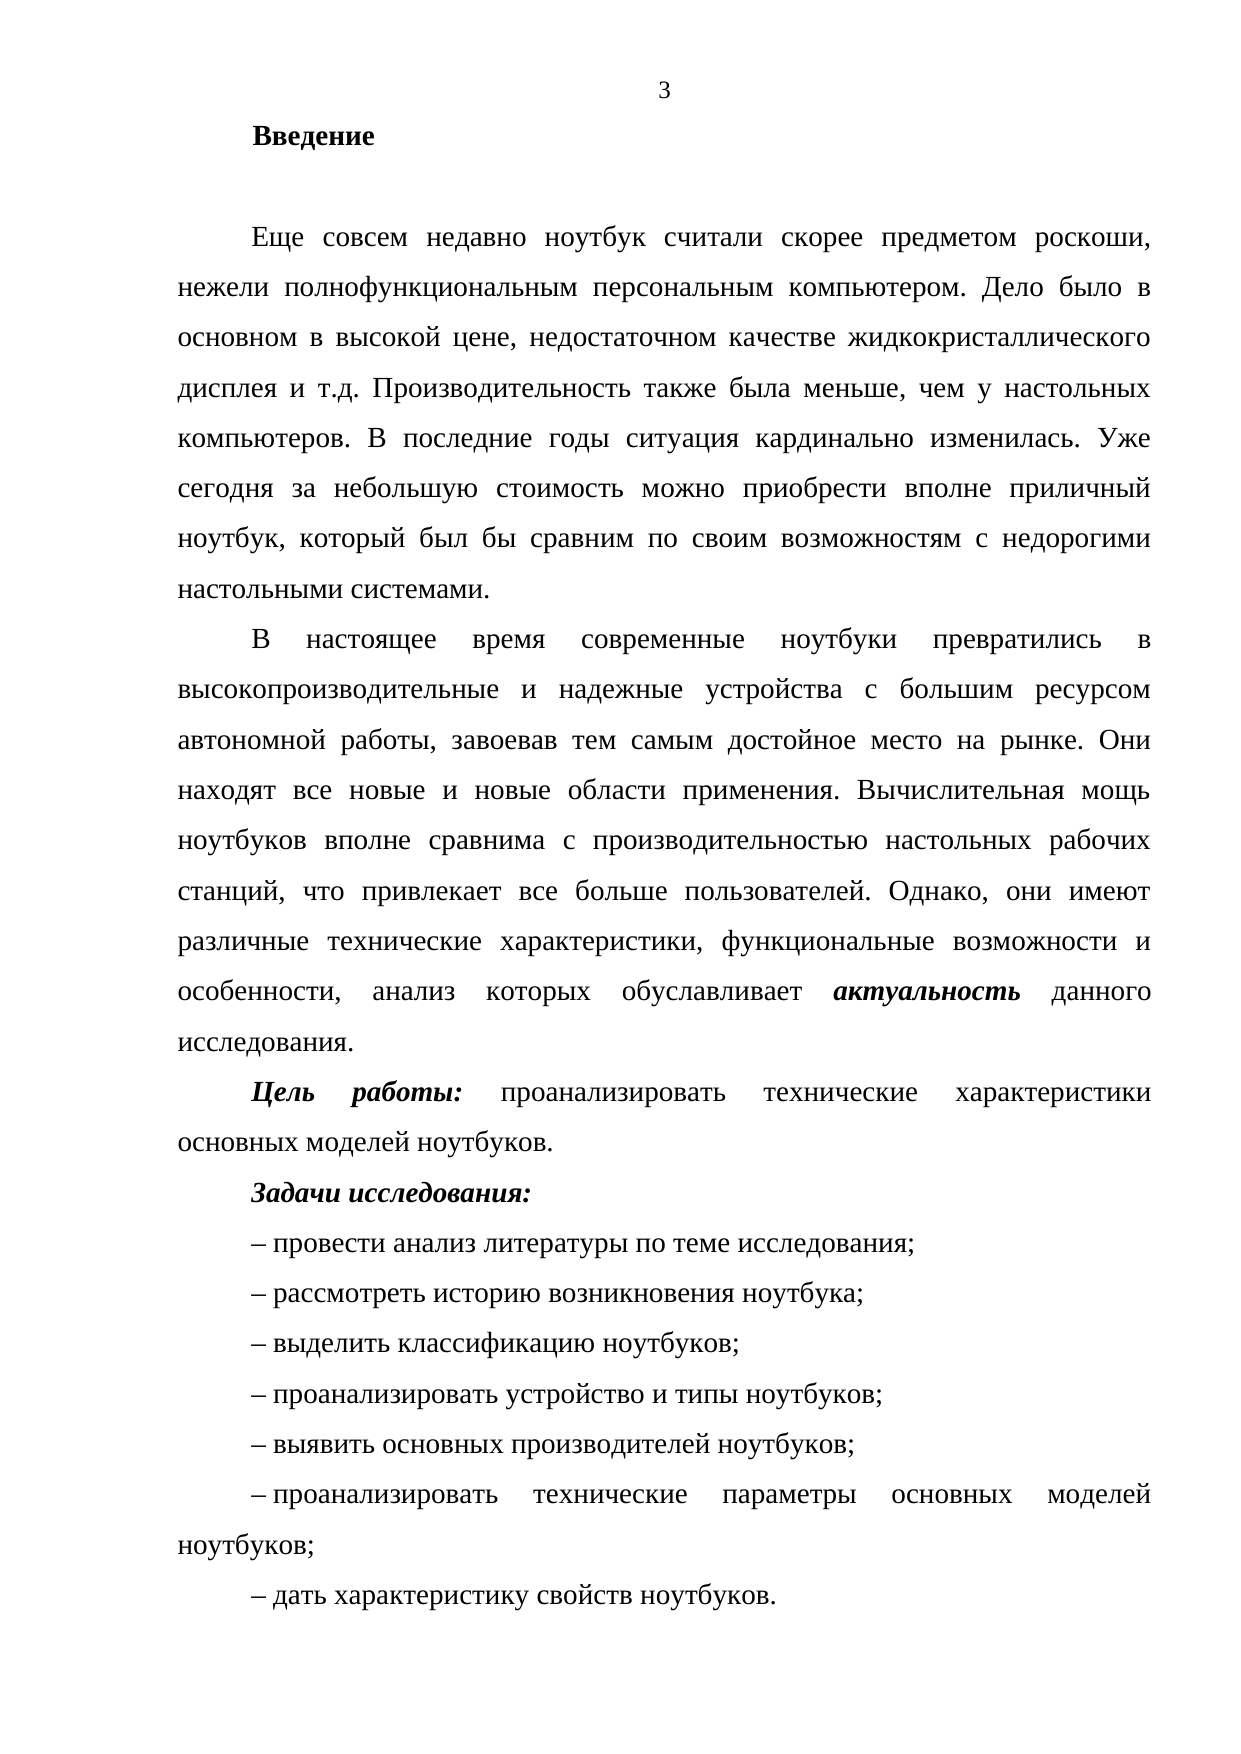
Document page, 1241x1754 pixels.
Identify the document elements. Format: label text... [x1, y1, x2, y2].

text Введение [177, 118, 1152, 152]
text – выделить классификацию ноутбуков; [177, 1326, 1152, 1359]
text Цель работы: проанализировать технические характеристики основных моделей ноутбуков. [177, 1074, 1152, 1158]
text – рассмотреть историю возникновения ноутбука; [177, 1275, 1152, 1309]
text – выявить основных производителей ноутбуков; [177, 1426, 1152, 1460]
text – проанализировать технические параметры основных моделей ноутбуков; [177, 1477, 1152, 1560]
text В настоящее время современные ноутбуки превратились в высокопроизводительные и надежные устройства с большим ресурсом автономной работы, завоевав тем самым достойное место на рынке. Они находят все новые и новые области применения. Вычислительная мощь ноутбуков вполне сравнима с производительностью настольных рабочих станций, что привлекает все больше пользователей. Однако, они имеют различные технические характеристики, функциональные возможности и особенности, анализ которых обуславливает актуальность данного исследования. [177, 621, 1152, 1057]
text – дать характеристику свойств ноутбуков. [177, 1577, 1152, 1611]
text – проанализировать устройство и типы ноутбуков; [177, 1376, 1152, 1409]
text – провести анализ литературы по теме исследования; [177, 1225, 1152, 1258]
text Задачи исследования: [177, 1175, 1152, 1208]
text Еще совсем недавно ноутбук считали скорее предметом роскоши, нежели полнофункциональным персональным компьютером. Дело было в основном в высокой цене, недостаточном качестве жидкокристаллического дисплея и т.д. Производительность также была меньше, чем у настольных компьютеров. В последние годы ситуация кардинально изменилась. Уже сегодня за небольшую стоимость можно приобрести вполне приличный ноутбук, который был бы сравним по своим возможностям с недорогими настольными системами. [177, 219, 1152, 604]
